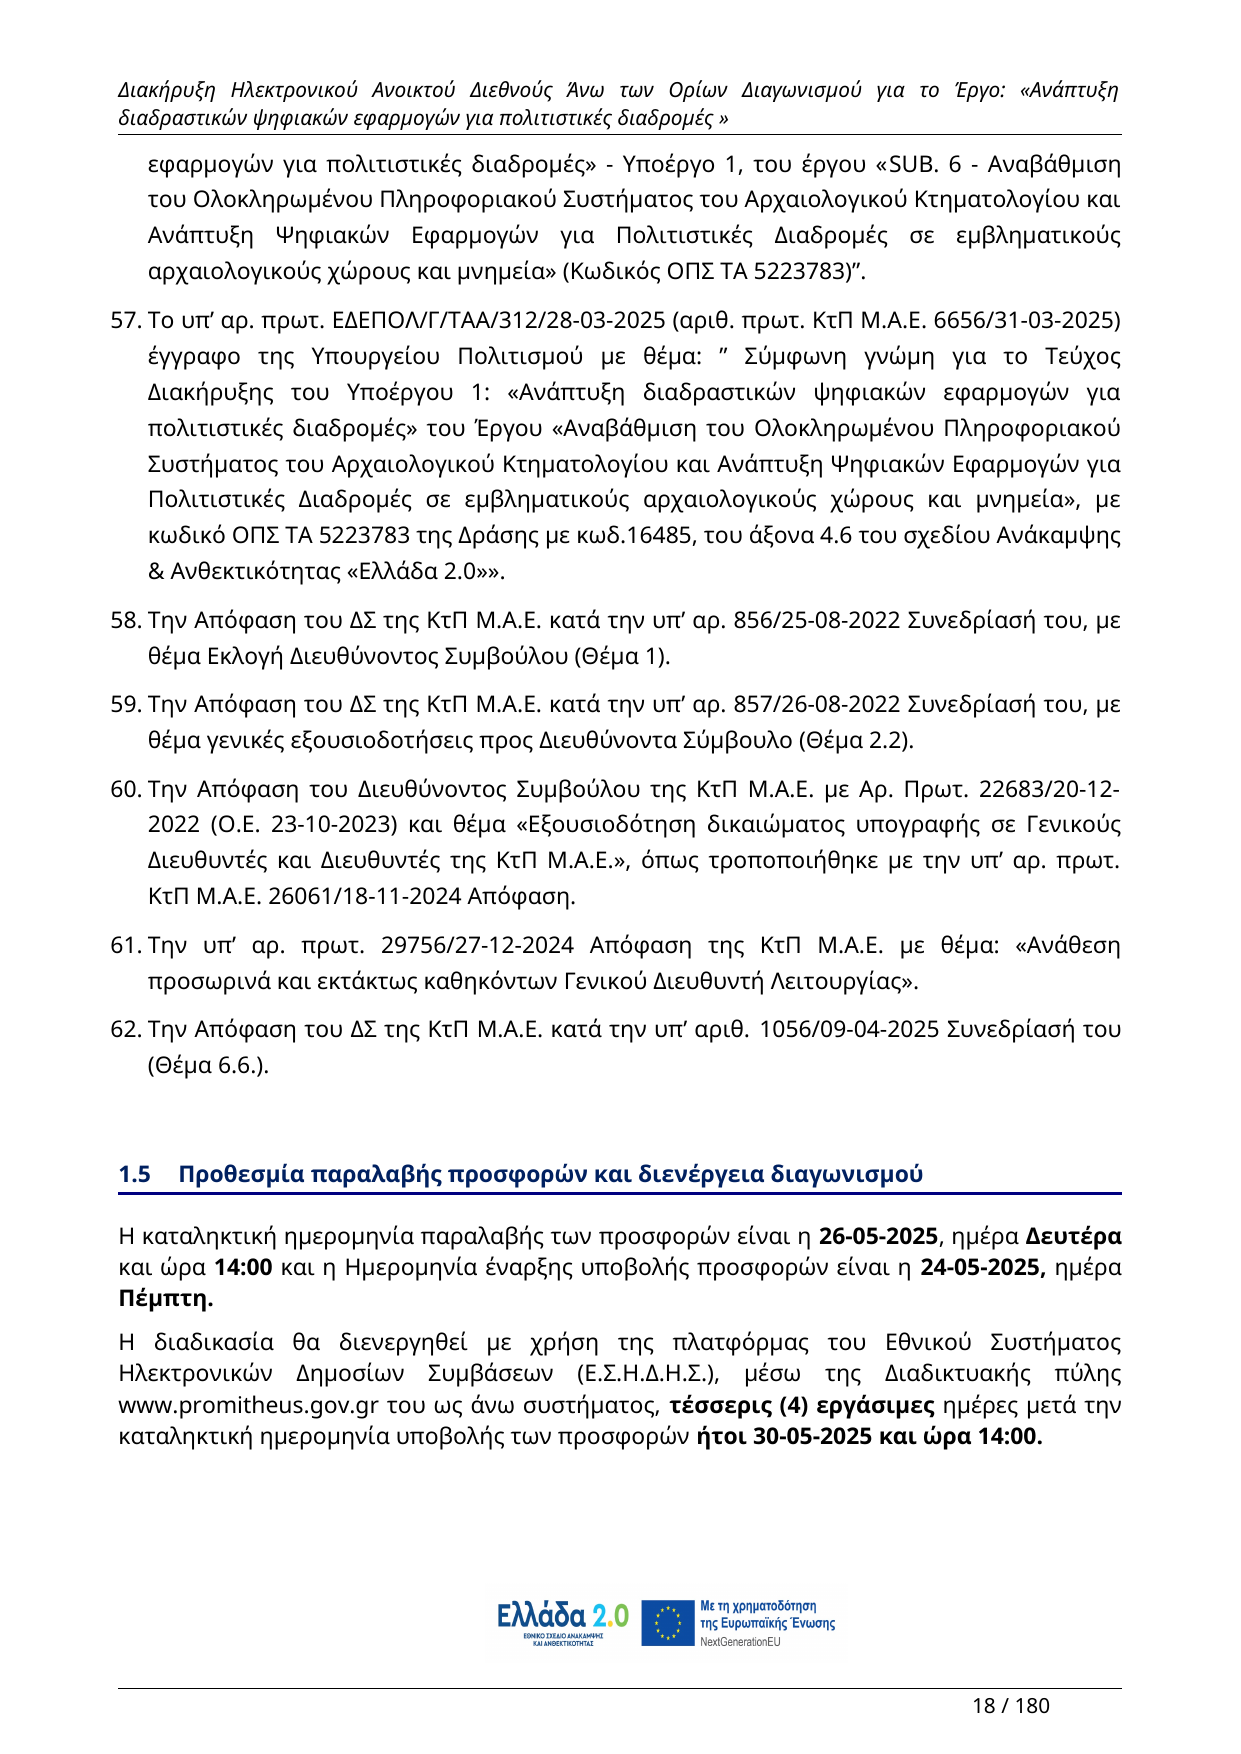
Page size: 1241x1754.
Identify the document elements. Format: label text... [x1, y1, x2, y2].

list Την Απόφαση του ΔΣ της ΚτΠ Μ.Α.Ε. κατά την υπ’ αριθ. 1056/09-04-2025 Συνεδρίασή του (Θέμα 6.6.). [110, 1013, 1122, 1080]
list Την υπ’ αρ. πρωτ. 29756/27-12-2024 Απόφαση της ΚτΠ Μ.Α.Ε. με θέμα: «Ανάθεση προσωρινά και εκτάκτως καθηκόντων Γενικού Διευθυντή Λειτουργίας». [110, 929, 1122, 996]
subtitle Προθεσμία παραλαβής προσφορών και διενέργεια διαγωνισμού [118, 1158, 1122, 1192]
list Την Απόφαση του ΔΣ της ΚτΠ Μ.Α.Ε. κατά την υπ’ αρ. 857/26-08-2022 Συνεδρίασή του, με θέμα γενικές εξουσιοδοτήσεις προς Διευθύνοντα Σύμβουλο (Θέμα 2.2). [110, 688, 1122, 755]
text Η διαδικασία θα διενεργηθεί με χρήση της πλατφόρμας του Εθνικού Συστήματος Ηλεκτρονικών Δημοσίων Συμβάσεων (Ε.Σ.Η.Δ.Η.Σ.), μέσω της Διαδικτυακής πύλης www.promitheus.gov.gr του ως άνω συστήματος, τέσσερις (4) εργάσιμες ημέρες μετά την καταληκτική ημερομηνία υποβολής των προσφορών ήτοι 30-05-2025 και ώρα 14:00. [118, 1326, 1122, 1451]
text Η καταληκτική ημερομηνία παραλαβής των προσφορών είναι η 26-05-2025, ημέρα Δευτέρα και ώρα 14:00 και η Ημερομηνία έναρξης υποβολής προσφορών είναι η 24-05-2025, ημέρα Πέμπτη. [118, 1220, 1122, 1314]
list Την Απόφαση του Διευθύνοντος Συμβούλου της ΚτΠ Μ.Α.Ε. με Αρ. Πρωτ. 22683/20-12-2022 (O.E. 23-10-2023) και θέμα «Εξουσιοδότηση δικαιώματος υπογραφής σε Γενικούς Διευθυντές και Διευθυντές της ΚτΠ Μ.Α.Ε.», όπως τροποποιήθηκε με την υπ’ αρ. πρωτ. ΚτΠ Μ.Α.Ε. 26061/18-11-2024 Απόφαση. [110, 772, 1122, 912]
list Την Απόφαση του ΔΣ της ΚτΠ Μ.Α.Ε. κατά την υπ’ αρ. 856/25-08-2022 Συνεδρίασή του, με θέμα Εκλογή Διευθύνοντος Συμβούλου (Θέμα 1). [110, 604, 1122, 671]
list Το υπ’ αρ. πρωτ. ΕΔΕΠΟΛ/Γ/ΤΑΑ/312/28-03-2025 (αριθ. πρωτ. ΚτΠ Μ.Α.Ε. 6656/31-03-2025) έγγραφο της Υπουργείου Πολιτισμού με θέμα: ” Σύμφωνη γνώμη για το Τεύχος Διακήρυξης του Υποέργου 1: «Ανάπτυξη διαδραστικών ψηφιακών εφαρμογών για πολιτιστικές διαδρομές» του Έργου «Αναβάθμιση του Ολοκληρωμένου Πληροφοριακού Συστήματος του Αρχαιολογικού Κτηματολογίου και Ανάπτυξη Ψηφιακών Εφαρμογών για Πολιτιστικές Διαδρομές σε εμβληματικούς αρχαιολογικούς χώρους και μνημεία», με κωδικό ΟΠΣ ΤΑ 5223783 της Δράσης με κωδ.16485, του άξονα 4.6 του σχεδίου Ανάκαμψης & Ανθεκτικότητας «Ελλάδα 2.0»». [110, 304, 1122, 587]
picture [485, 1583, 848, 1663]
